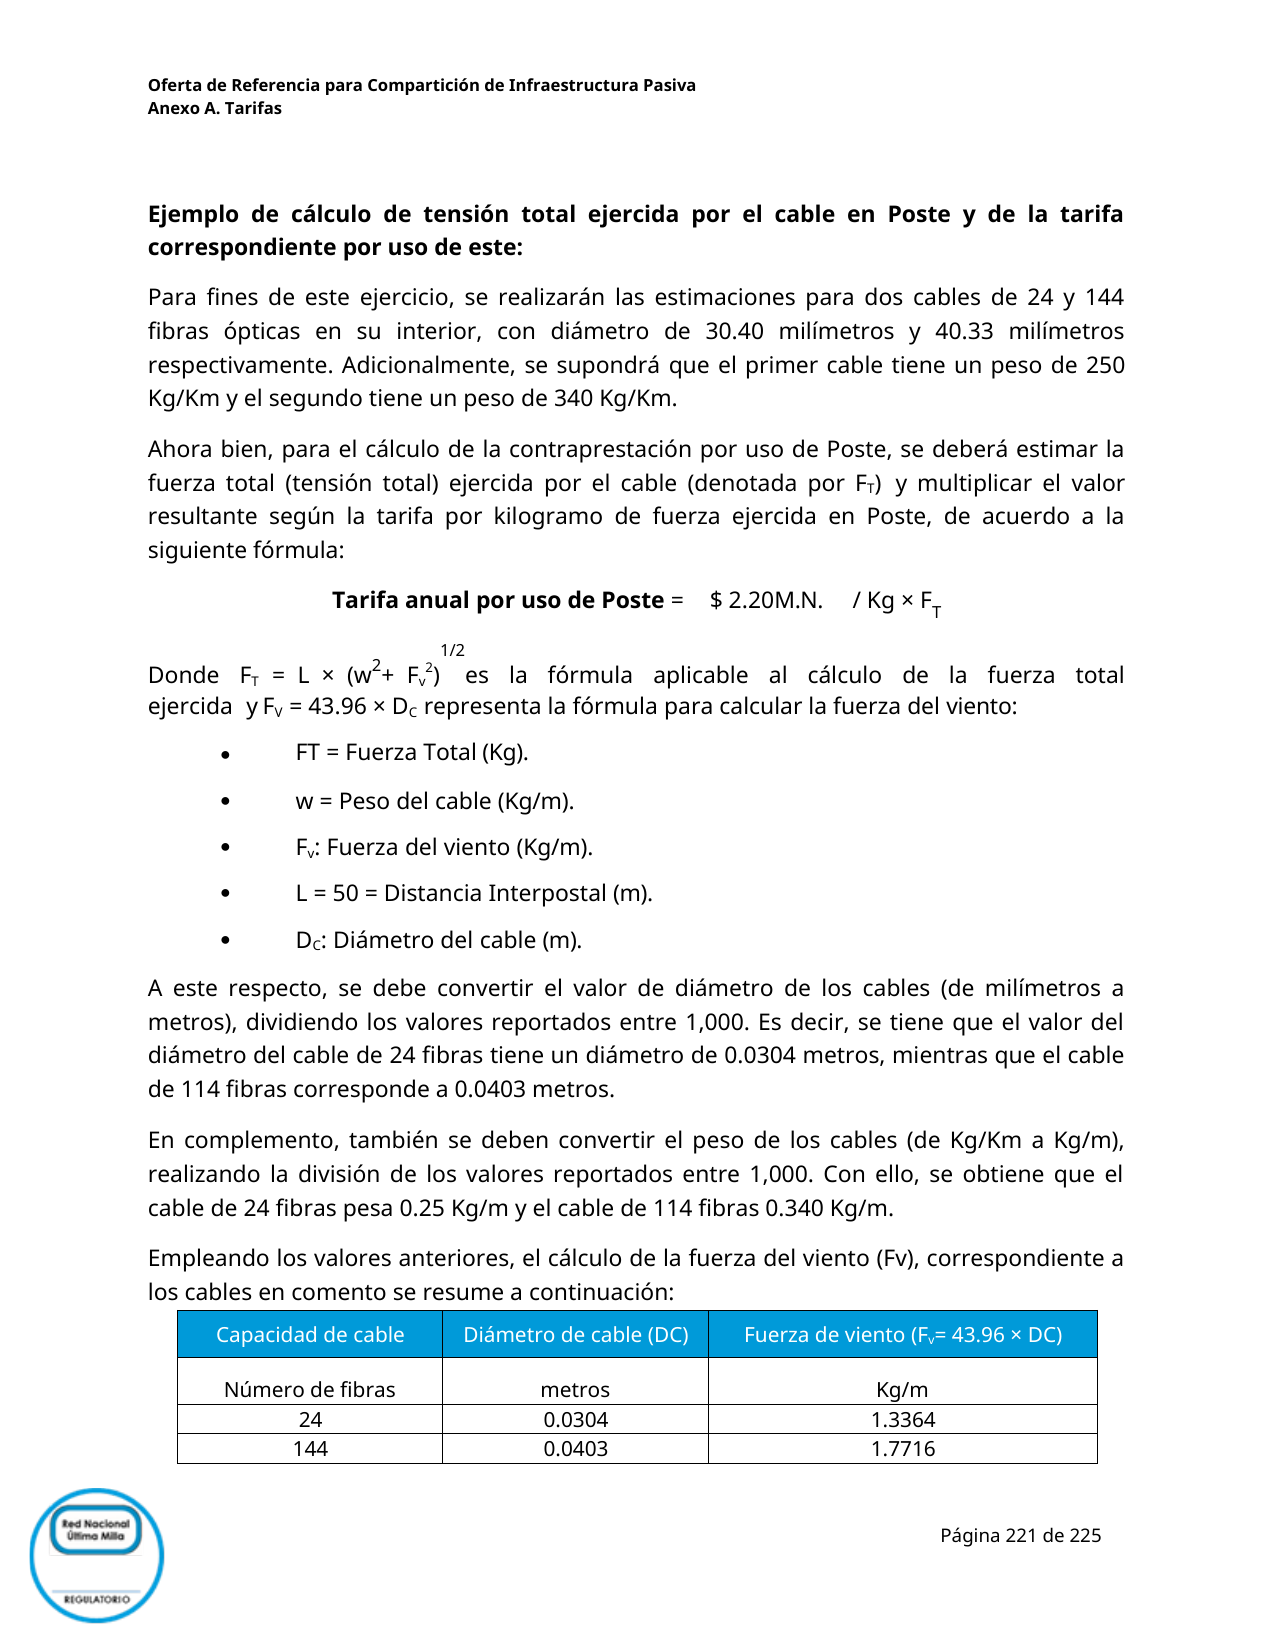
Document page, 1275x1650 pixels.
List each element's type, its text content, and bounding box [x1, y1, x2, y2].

picture [34, 1493, 159, 1618]
text A este respecto, se debe convertir el valor de diámetro de los cables (de milímetros a metros), dividiendo los valores reportados entre 1,000. Es decir, se tiene que el valor del diámetro del cable de 24 fibras tiene un diámetro de 0.0304 metros, mientras que el cable de 114 fibras corresponde a 0.0403 metros. [148, 972, 1126, 1104]
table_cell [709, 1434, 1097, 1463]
list FT = Fuerza Total (Kg). [221, 736, 1126, 770]
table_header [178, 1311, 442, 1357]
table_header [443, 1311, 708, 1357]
list DC: Diámetro del cable (m). [221, 923, 1126, 955]
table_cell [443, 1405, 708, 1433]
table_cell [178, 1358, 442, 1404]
text Ejemplo de cálculo de tensión total ejercida por el cable en Poste y de la tarifa correspondiente por uso de este: [148, 198, 1126, 262]
picture [29, 1488, 166, 1625]
picture [29, 1488, 93, 1551]
text Donde FT = L × (w2+ Fv2)1/2es la fórmula aplicable al cálculo de la fuerza total ejercida y FV = 43.96 × DC representa la fórmula para calcular la fuerza del viento: [148, 638, 1126, 721]
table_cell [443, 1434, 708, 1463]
list w = Peso del cable (Kg/m). [221, 785, 1126, 816]
text Empleando los valores anteriores, el cálculo de la fuerza del viento (Fv), correspondiente a los cables en comento se resume a continuación: [148, 1242, 1126, 1307]
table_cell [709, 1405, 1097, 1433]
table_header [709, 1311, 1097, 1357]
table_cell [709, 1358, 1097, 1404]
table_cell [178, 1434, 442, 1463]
text Ahora bien, para el cálculo de la contraprestación por uso de Poste, se deberá estimar la fuerza total (tensión total) ejercida por el cable (denotada por FT) y multiplicar el valor resultante según la tarifa por kilogramo de fuerza ejercida en Poste, de acuerdo a la siguiente fórmula: [148, 433, 1126, 565]
list L = 50 = Distancia Interpostal (m). [221, 877, 1126, 909]
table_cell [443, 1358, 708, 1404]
text Para fines de este ejercicio, se realizarán las estimaciones para dos cables de 24 y 144 fibras ópticas en su interior, con diámetro de 30.40 milímetros y 40.33 milímetros respectivamente. Adicionalmente, se supondrá que el primer cable tiene un peso de 250 Kg/Km y el segundo tiene un peso de 340 Kg/Km. [148, 281, 1126, 414]
list Fv: Fuerza del viento (Kg/m). [221, 831, 1126, 862]
text En complemento, también se deben convertir el peso de los cables (de Kg/Km a Kg/m), realizando la división de los valores reportados entre 1,000. Con ello, se obtiene que el cable de 24 fibras pesa 0.25 Kg/m y el cable de 114 fibras 0.340 Kg/m. [148, 1124, 1126, 1223]
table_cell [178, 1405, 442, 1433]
text Tarifa anual por uso de Poste = $ 2.20M.N. / Kg × FT [148, 584, 1126, 623]
